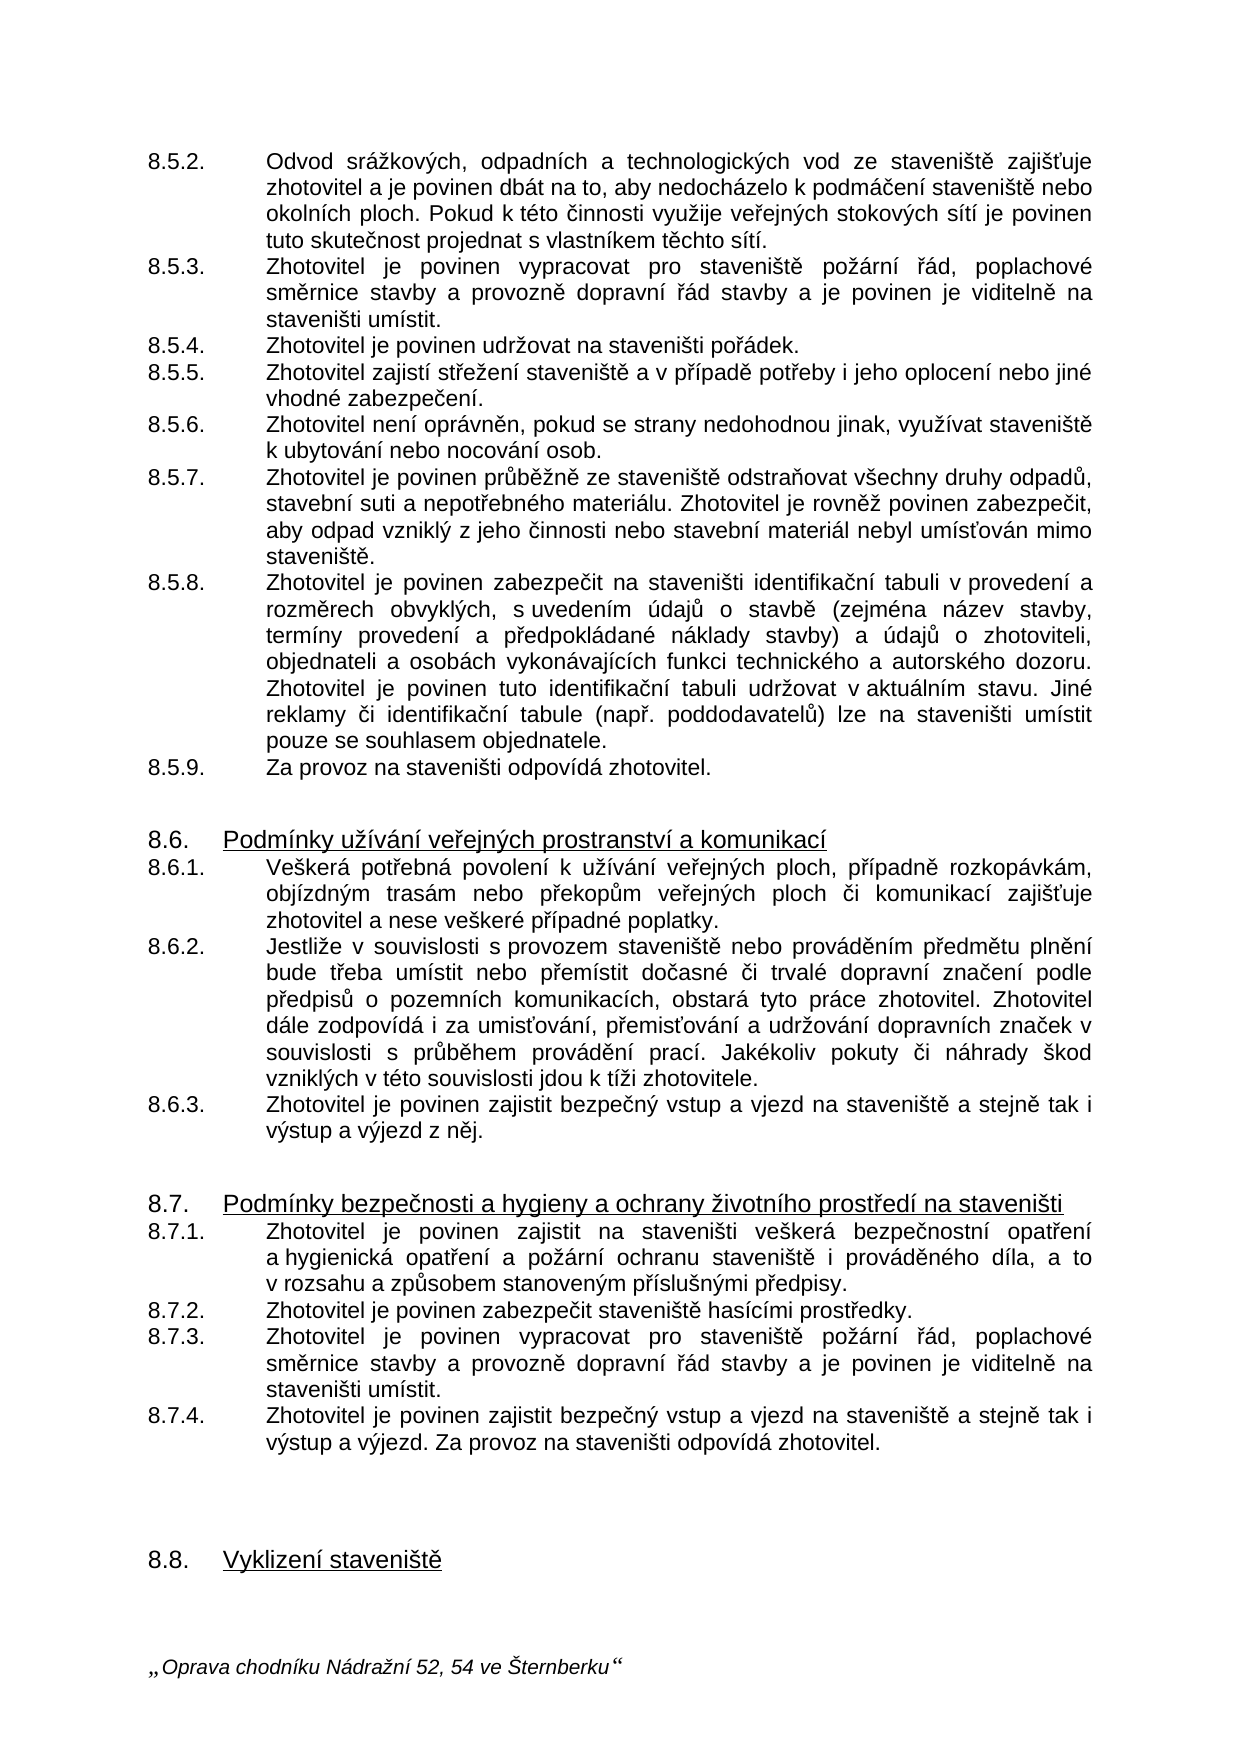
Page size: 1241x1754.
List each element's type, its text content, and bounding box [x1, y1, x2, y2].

list Za provoz na staveništi odpovídá zhotovitel. [148, 754, 1093, 780]
list Veškerá potřebná povolení k užívání veřejných ploch, případně rozkopávkám, objízdným trasám nebo překopům veřejných ploch či komunikací zajišťuje zhotovitel a nese veškeré případné poplatky. [148, 854, 1093, 933]
list Jestliže v souvislosti s provozem staveniště nebo prováděním předmětu plnění bude třeba umístit nebo přemístit dočasné či trvalé dopravní značení podle předpisů o pozemních komunikacích, obstará tyto práce zhotovitel. Zhotovitel dále zodpovídá i za umisťování, přemisťování a udržování dopravních značek v souvislosti s průběhem provádění prací. Jakékoliv pokuty či náhrady škod vzniklých v této souvislosti jdou k tíži zhotovitele. [148, 933, 1093, 1091]
list Podmínky bezpečnosti a hygieny a ochrany životního prostředí na staveništi [148, 1189, 1093, 1218]
list Zhotovitel je povinen udržovat na staveništi pořádek. [148, 332, 1093, 358]
list Zhotovitel je povinen vypracovat pro staveniště požární řád, poplachové směrnice stavby a provozně dopravní řád stavby a je povinen je viditelně na staveništi umístit. [148, 253, 1093, 332]
list Zhotovitel je povinen zabezpečit na staveništi identifikační tabuli v provedení a rozměrech obvyklých, s uvedením údajů o stavbě (zejména název stavby, termíny provedení a předpokládané náklady stavby) a údajů o zhotoviteli, objednateli a osobách vykonávajících funkci technického a autorského dozoru. Zhotovitel je povinen tuto identifikační tabuli udržovat v aktuálním stavu. Jiné reklamy či identifikační tabule (např. poddodavatelů) lze na staveništi umístit pouze se souhlasem objednatele. [148, 569, 1093, 754]
list Vyklizení staveniště [148, 1545, 1093, 1574]
list Zhotovitel je povinen zajistit bezpečný vstup a vjezd na staveniště a stejně tak i výstup a výjezd z něj. [148, 1091, 1093, 1144]
list Podmínky užívání veřejných prostranství a komunikací [148, 825, 1093, 854]
list Odvod srážkových, odpadních a technologických vod ze staveniště zajišťuje zhotovitel a je povinen dbát na to, aby nedocházelo k podmáčení staveniště nebo okolních ploch. Pokud k této činnosti využije veřejných stokových sítí je povinen tuto skutečnost projednat s vlastníkem těchto sítí. [148, 148, 1093, 253]
list Zhotovitel je povinen zajistit bezpečný vstup a vjezd na staveniště a stejně tak i výstup a výjezd. Za provoz na staveništi odpovídá zhotovitel. [148, 1402, 1093, 1455]
list Zhotovitel je povinen průběžně ze staveniště odstraňovat všechny druhy odpadů, stavební suti a nepotřebného materiálu. Zhotovitel je rovněž povinen zabezpečit, aby odpad vzniklý z jeho činnosti nebo stavební materiál nebyl umísťován mimo staveniště. [148, 464, 1093, 569]
list Zhotovitel zajistí střežení staveniště a v případě potřeby i jeho oplocení nebo jiné vhodné zabezpečení. [148, 358, 1093, 411]
list Zhotovitel je povinen vypracovat pro staveniště požární řád, poplachové směrnice stavby a provozně dopravní řád stavby a je povinen je viditelně na staveništi umístit. [148, 1323, 1093, 1402]
list Zhotovitel je povinen zajistit na staveništi veškerá bezpečnostní opatření a hygienická opatření a požární ochranu staveniště i prováděného díla, a to v rozsahu a způsobem stanoveným příslušnými předpisy. [148, 1218, 1093, 1297]
list Zhotovitel není oprávněn, pokud se strany nedohodnou jinak, využívat staveniště k ubytování nebo nocování osob. [148, 411, 1093, 464]
list Zhotovitel je povinen zabezpečit staveniště hasícími prostředky. [148, 1297, 1093, 1323]
